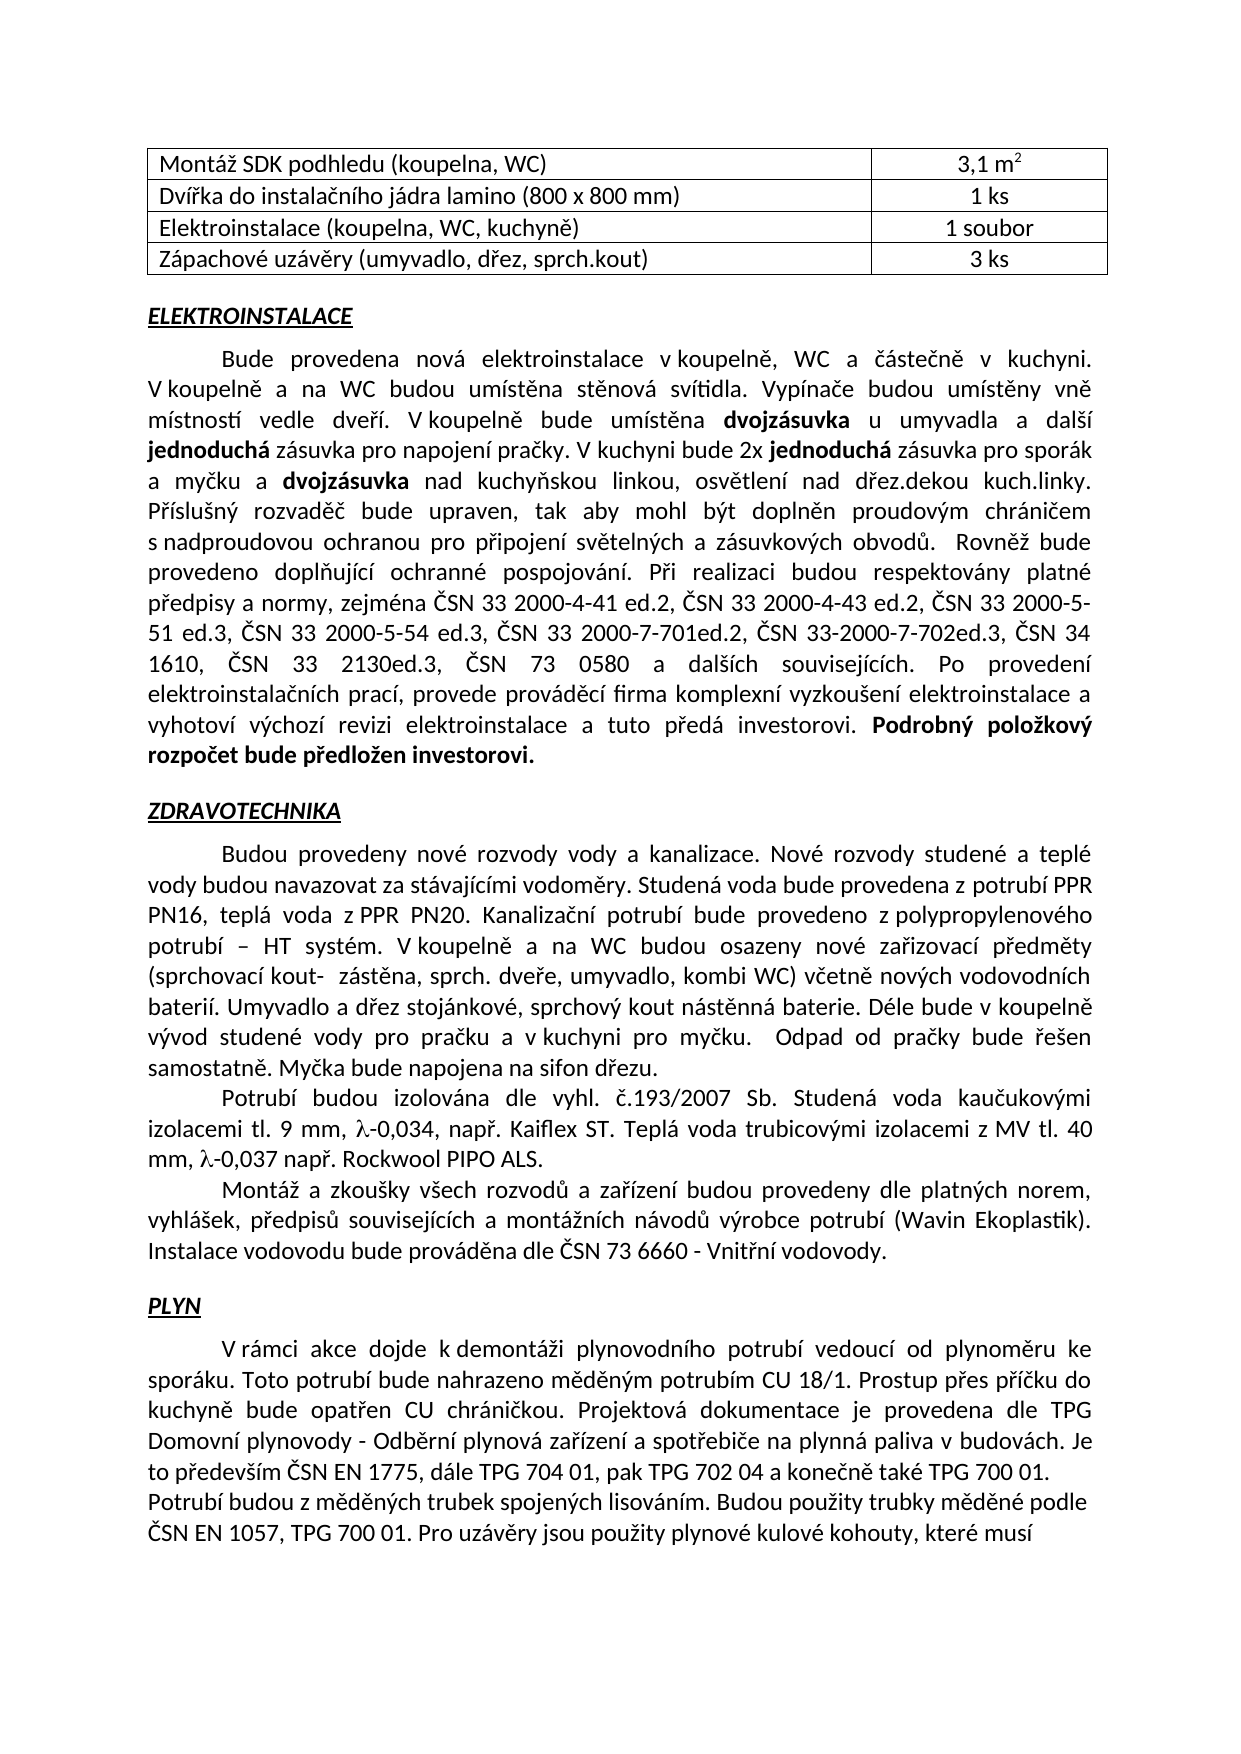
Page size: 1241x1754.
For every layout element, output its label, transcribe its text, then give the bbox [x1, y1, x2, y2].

text ZDRAVOTECHNIKA [148, 795, 1093, 826]
text Potrubí budou izolována dle vyhl. č.193/2007 Sb. Studená voda kaučukovými izolacemi tl. 9 mm, -0,034, např. Kaiflex ST. Teplá voda trubicovými izolacemi z MV tl. 40 mm, -0,037 např. Rockwool PIPO ALS. [148, 1082, 1093, 1174]
text V rámci akce dojde k demontáži plynovodního potrubí vedoucí od plynoměru ke sporáku. Toto potrubí bude nahrazeno měděným potrubím CU 18/1. Prostup přes příčku do kuchyně bude opatřen CU chráničkou. Projektová dokumentace je provedena dle TPG Domovní plynovody - Odběrní plynová zařízení a spotřebiče na plynná paliva v budovách. Je to především ČSN EN 1775, dále TPG 704 01, pak TPG 702 04 a konečně také TPG 700 01. [148, 1333, 1093, 1486]
table_cell Montáž SDK podhledu (koupelna, WC) [148, 149, 871, 179]
text Budou provedeny nové rozvody vody a kanalizace. Nové rozvody studené a teplé vody budou navazovat za stávajícími vodoměry. Studená voda bude provedena z potrubí PPR PN16, teplá voda z PPR PN20. Kanalizační potrubí bude provedeno z polypropylenového potrubí – HT systém. V koupelně a na WC budou osazeny nové zařizovací předměty (sprchovací kout- zástěna, sprch. dveře, umyvadlo, kombi WC) včetně nových vodovodních baterií. Umyvadlo a dřez stojánkové, sprchový kout nástěnná baterie. Déle bude v koupelně vývod studené vody pro pračku a v kuchyni pro myčku. Odpad od pračky bude řešen samostatně. Myčka bude napojena na sifon dřezu. [148, 838, 1093, 1082]
text Bude provedena nová elektroinstalace v koupelně, WC a částečně v kuchyni. V koupelně a na WC budou umístěna stěnová svítidla. Vypínače budou umístěny vně místností vedle dveří. V koupelně bude umístěna dvojzásuvka u umyvadla a další jednoduchá zásuvka pro napojení pračky. V kuchyni bude 2x jednoduchá zásuvka pro sporák a myčku a dvojzásuvka nad kuchyňskou linkou, osvětlení nad dřez.dekou kuch.linky. Příslušný rozvaděč bude upraven, tak aby mohl být doplněn proudovým chráničem s nadproudovou ochranou pro připojení světelných a zásuvkových obvodů. Rovněž bude provedeno doplňující ochranné pospojování. Při realizaci budou respektovány platné předpisy a normy, zejména ČSN 33 2000-4-41 ed.2, ČSN 33 2000-4-43 ed.2, ČSN 33 2000-5-51 ed.3, ČSN 33 2000-5-54 ed.3, ČSN 33 2000-7-701ed.2, ČSN 33-2000-7-702ed.3, ČSN 34 1610, ČSN 33 2130ed.3, ČSN 73 0580 a dalších souvisejících. Po provedení elektroinstalačních prací, provede prováděcí firma komplexní vyzkoušení elektroinstalace a vyhotoví výchozí revizi elektroinstalace a tuto předá investorovi. Podrobný položkový rozpočet bude předložen investorovi. [148, 343, 1093, 770]
text Potrubí budou z měděných trubek spojených lisováním. Budou použity trubky měděné podle ČSN EN 1057, TPG 700 01. Pro uzávěry jsou použity plynové kulové kohouty, které musí [148, 1486, 1093, 1547]
text PLYN [148, 1291, 1093, 1321]
table_cell 1 soubor [872, 212, 1107, 242]
table_cell 3 ks [872, 243, 1107, 274]
table_cell Zápachové uzávěry (umyvadlo, dřez, sprch.kout) [148, 243, 871, 274]
table_cell Elektroinstalace (koupelna, WC, kuchyně) [148, 212, 871, 242]
table_cell 1 ks [872, 180, 1107, 211]
text Montáž a zkoušky všech rozvodů a zařízení budou provedeny dle platných norem, vyhlášek, předpisů souvisejících a montážních návodů výrobce potrubí (Wavin Ekoplastik). Instalace vodovodu bude prováděna dle ČSN 73 6660 - Vnitřní vodovody. [148, 1174, 1093, 1266]
table_cell 3,1 m2 [872, 149, 1107, 179]
table_cell Dvířka do instalačního jádra lamino (800 x 800 mm) [148, 180, 871, 211]
text ELEKTROINSTALACE [148, 300, 1093, 330]
